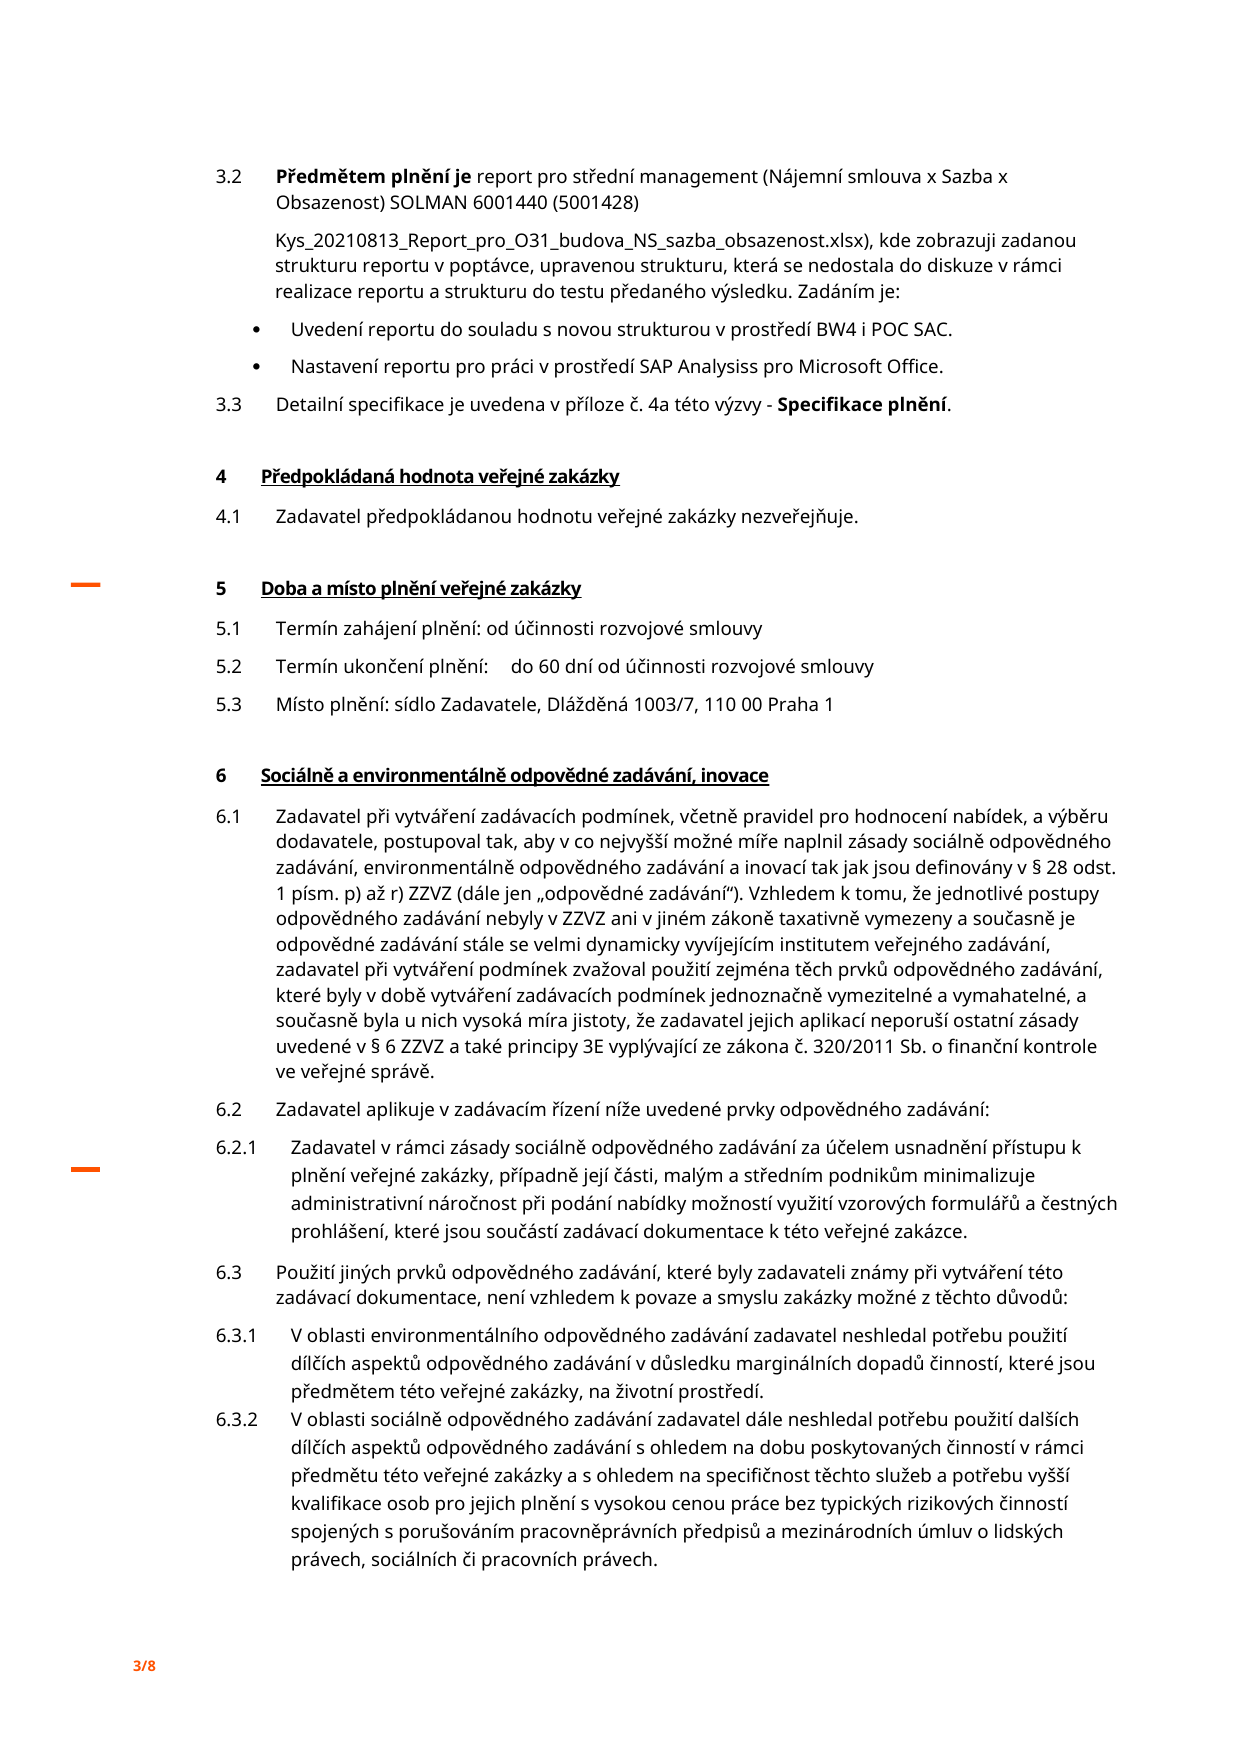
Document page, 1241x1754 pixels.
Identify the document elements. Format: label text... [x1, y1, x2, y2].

subtitle Předpokládaná hodnota veřejné zakázky [216, 463, 1122, 488]
subtitle Zadavatel aplikuje v zadávacím řízení níže uvedené prvky odpovědného zadávání: [216, 1096, 1122, 1122]
subtitle V oblasti environmentálního odpovědného zadávání zadavatel neshledal potřebu použití dílčích aspektů odpovědného zadávání v důsledku marginálních dopadů činností, které jsou předmětem této veřejné zakázky, na životní prostředí. [216, 1323, 1122, 1404]
text Kys_20210813_Report_pro_O31_budova_NS_sazba_obsazenost.xlsx), kde zobrazuji zadanou strukturu reportu v poptávce, upravenou strukturu, která se nedostala do diskuze v rámci realizace reportu a strukturu do testu předaného výsledku. Zadáním je: [275, 227, 1119, 303]
subtitle Zadavatel při vytváření zadávacích podmínek, včetně pravidel pro hodnocení nabídek, a výběru dodavatele, postupoval tak, aby v co nejvyšší možné míře naplnil zásady sociálně odpovědného zadávání, environmentálně odpovědného zadávání a inovací tak jak jsou definovány v § 28 odst. 1 písm. p) až r) ZZVZ (dále jen „odpovědné zadávání“). Vzhledem k tomu, že jednotlivé postupy odpovědného zadávání nebyly v ZZVZ ani v jiném zákoně taxativně vymezeny a současně je odpovědné zadávání stále se velmi dynamicky vyvíjejícím institutem veřejného zadávání, zadavatel při vytváření podmínek zvažoval použití zejména těch prvků odpovědného zadávání, které byly v době vytváření zadávacích podmínek jednoznačně vymezitelné a vymahatelné, a současně byla u nich vysoká míra jistoty, že zadavatel jejich aplikací neporuší ostatní zásady uvedené v § 6 ZZVZ a také principy 3E vyplývající ze zákona č. 320/2011 Sb. o finanční kontrole ve veřejné správě. [216, 803, 1122, 1084]
subtitle Doba a místo plnění veřejné zakázky [216, 575, 1122, 600]
subtitle V oblasti sociálně odpovědného zadávání zadavatel dále neshledal potřebu použití dalších dílčích aspektů odpovědného zadávání s ohledem na dobu poskytovaných činností v rámci předmětu této veřejné zakázky a s ohledem na specifičnost těchto služeb a potřebu vyšší kvalifikace osob pro jejich plnění s vysokou cenou práce bez typických rizikových činností spojených s porušováním pracovněprávních předpisů a mezinárodních úmluv o lidských právech, sociálních či pracovních právech. [216, 1407, 1122, 1572]
subtitle Místo plnění: sídlo Zadavatele, Dlážděná 1003/7, 110 00 Praha 1 [216, 691, 1122, 717]
subtitle Nastavení reportu pro práci v prostředí SAP Analysiss pro Microsoft Office. [253, 353, 1122, 379]
subtitle Sociálně a environmentálně odpovědné zadávání, inovace [216, 763, 1122, 788]
subtitle Termín zahájení plnění: od účinnosti rozvojové smlouvy [216, 615, 1122, 641]
subtitle Předmětem plnění je report pro střední management (Nájemní smlouva x Sazba x Obsazenost) SOLMAN 6001440 (5001428) [216, 164, 1122, 215]
subtitle Zadavatel předpokládanou hodnotu veřejné zakázky nezveřejňuje. [216, 503, 1122, 529]
list Uvedení reportu do souladu s novou strukturou v prostředí BW4 i POC SAC. [253, 316, 1119, 341]
subtitle Termín ukončení plnění: do 60 dní od účinnosti rozvojové smlouvy [216, 653, 1122, 679]
subtitle Zadavatel v rámci zásady sociálně odpovědného zadávání za účelem usnadnění přístupu k plnění veřejné zakázky, případně její části, malým a středním podnikům minimalizuje administrativní náročnost při podání nabídky možností využití vzorových formulářů a čestných prohlášení, které jsou součástí zadávací dokumentace k této veřejné zakázce. [216, 1134, 1122, 1244]
subtitle Použití jiných prvků odpovědného zadávání, které byly zadavateli známy při vytváření této zadávací dokumentace, není vzhledem k povaze a smyslu zakázky možné z těchto důvodů: [216, 1259, 1122, 1310]
subtitle Detailní specifikace je uvedena v příloze č. 4a této výzvy - Specifikace plnění. [216, 392, 1122, 417]
